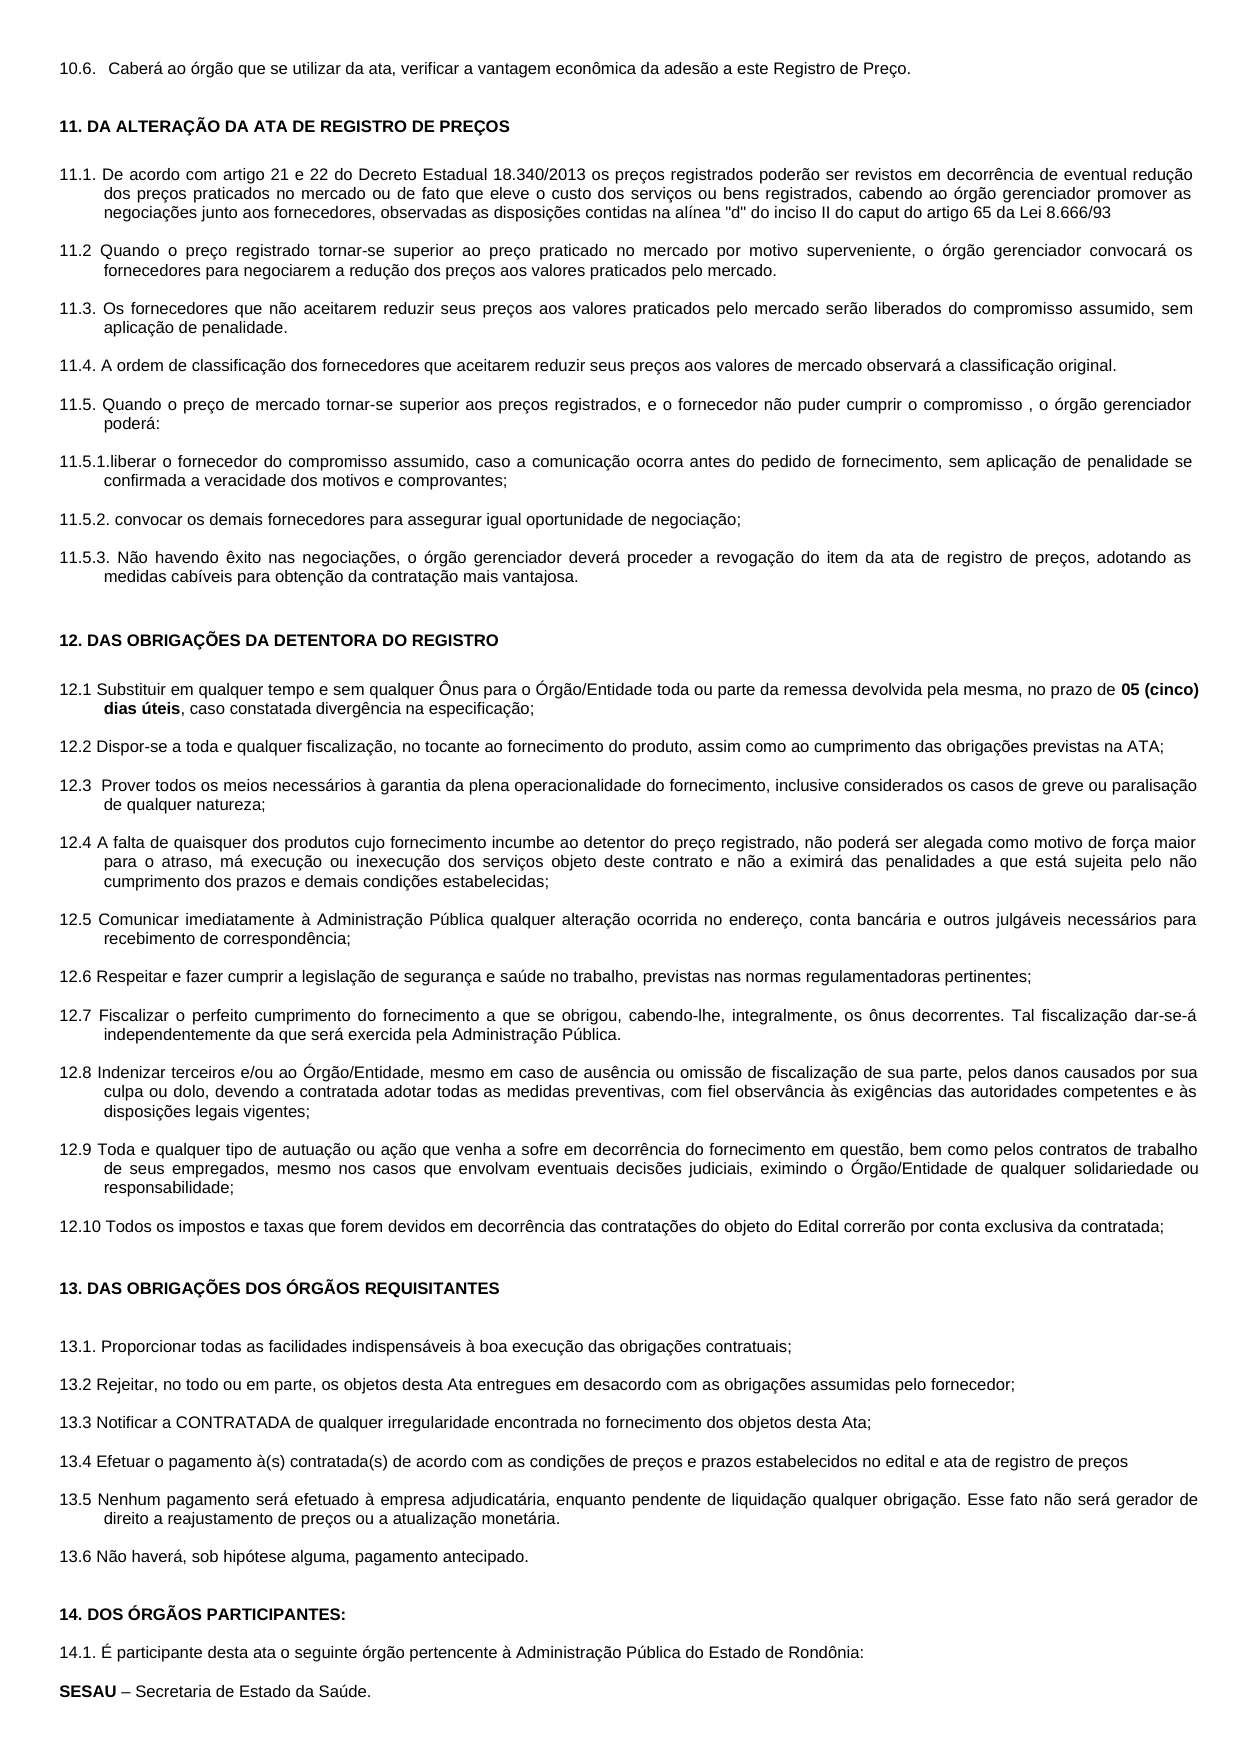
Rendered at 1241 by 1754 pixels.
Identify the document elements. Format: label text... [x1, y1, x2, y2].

text 12.1 Substituir em qualquer tempo e sem qualquer Ônus para o Órgão/Entidade toda ou parte da remessa devolvida pela mesma, no prazo de 05 (cinco) dias úteis, caso constatada divergência na especificação; [59, 680, 1199, 718]
text 11.3. Os fornecedores que não aceitarem reduzir seus preços aos valores praticados pelo mercado serão liberados do compromisso assumido, sem aplicação de penalidade. [59, 299, 1194, 337]
text 12.10 Todos os impostos e taxas que forem devidos em decorrência das contratações do objeto do Edital correrão por conta exclusiva da contratada; [59, 1216, 1199, 1236]
text 13.1. Proporcionar todas as facilidades indispensáveis à boa execução das obrigações contratuais; [59, 1336, 1199, 1356]
subtitle 12. DAS OBRIGAÇÕES DA DETENTORA DO REGISTRO [59, 630, 1199, 649]
text 13.5 Nenhum pagamento será efetuado à empresa adjudicatária, enquanto pendente de liquidação qualquer obrigação. Esse fato não será gerador de direito a reajustamento de preços ou a atualização monetária. [59, 1490, 1199, 1528]
text 13.3 Notificar a CONTRATADA de qualquer irregularidade encontrada no fornecimento dos objetos desta Ata; [59, 1413, 1199, 1432]
text 12.6 Respeitar e fazer cumprir a legislação de segurança e saúde no trabalho, previstas nas normas regulamentadoras pertinentes; [59, 967, 1199, 986]
text 11. DA ALTERAÇÃO DA ATA DE REGISTRO DE PREÇOS [59, 117, 1199, 136]
text 11.5. Quando o preço de mercado tornar-se superior aos preços registrados, e o fornecedor não puder cumprir o compromisso , o órgão gerenciador poderá: [59, 394, 1194, 433]
text 12.5 Comunicar imediatamente à Administração Pública qualquer alteração ocorrida no endereço, conta bancária e outros julgáveis necessários para recebimento de correspondência; [59, 910, 1199, 948]
text 11.1. De acordo com artigo 21 e 22 do Decreto Estadual 18.340/2013 os preços registrados poderão ser revistos em decorrência de eventual redução dos preços praticados no mercado ou de fato que eleve o custo dos serviços ou bens registrados, cabendo ao órgão gerenciador promover as negociações junto aos fornecedores, observadas as disposições contidas na alínea "d" do inciso II do caput do artigo 65 da Lei 8.666/93 [59, 164, 1194, 222]
list Caberá ao órgão que se utilizar da ata, verificar a vantagem econômica da adesão a este Registro de Preço. [59, 59, 1199, 78]
text 13.6 Não haverá, sob hipótese alguma, pagamento antecipado. [59, 1547, 1199, 1566]
text 13. DAS OBRIGAÇÕES DOS ÓRGÃOS REQUISITANTES [59, 1279, 1199, 1298]
text 12.2 Dispor-se a toda e qualquer fiscalização, no tocante ao fornecimento do produto, assim como ao cumprimento das obrigações previstas na ATA; [59, 737, 1199, 756]
text 11.5.3. Não havendo êxito nas negociações, o órgão gerenciador deverá proceder a revogação do item da ata de registro de preços, adotando as medidas cabíveis para obtenção da contratação mais vantajosa. [59, 548, 1194, 586]
text 13.2 Rejeitar, no todo ou em parte, os objetos desta Ata entregues em desacordo com as obrigações assumidas pelo fornecedor; [59, 1375, 1199, 1394]
text 14. DOS ÓRGÃOS PARTICIPANTES: [59, 1605, 1194, 1624]
text 12.7 Fiscalizar o perfeito cumprimento do fornecimento a que se obrigou, cabendo-lhe, integralmente, os ônus decorrentes. Tal fiscalização dar-se-á independentemente da que será exercida pela Administração Pública. [59, 1006, 1199, 1044]
text SESAU – Secretaria de Estado da Saúde. [59, 1681, 1199, 1701]
text 14.1. É participante desta ata o seguinte órgão pertencente à Administração Pública do Estado de Rondônia: [59, 1643, 1194, 1662]
text 12.3 Prover todos os meios necessários à garantia da plena operacionalidade do fornecimento, inclusive considerados os casos de greve ou paralisação de qualquer natureza; [59, 776, 1199, 814]
text 12.9 Toda e qualquer tipo de autuação ou ação que venha a sofre em decorrência do fornecimento em questão, bem como pelos contratos de trabalho de seus empregados, mesmo nos casos que envolvam eventuais decisões judiciais, eximindo o Órgão/Entidade de qualquer solidariedade ou responsabilidade; [59, 1140, 1199, 1197]
text 12.4 A falta de quaisquer dos produtos cujo fornecimento incumbe ao detentor do preço registrado, não poderá ser alegada como motivo de força maior para o atraso, má execução ou inexecução dos serviços objeto deste contrato e não a eximirá das penalidades a que está sujeita pelo não cumprimento dos prazos e demais condições estabelecidas; [59, 833, 1199, 891]
text 11.5.2. convocar os demais fornecedores para assegurar igual oportunidade de negociação; [59, 509, 1194, 529]
text 12.8 Indenizar terceiros e/ou ao Órgão/Entidade, mesmo em caso de ausência ou omissão de fiscalização de sua parte, pelos danos causados por sua culpa ou dolo, devendo a contratada adotar todas as medidas preventivas, com fiel observância às exigências das autoridades competentes e às disposições legais vigentes; [59, 1063, 1199, 1121]
text 11.5.1.liberar o fornecedor do compromisso assumido, caso a comunicação ocorra antes do pedido de fornecimento, sem aplicação de penalidade se confirmada a veracidade dos motivos e comprovantes; [59, 452, 1194, 490]
text 11.4. A ordem de classificação dos fornecedores que aceitarem reduzir seus preços aos valores de mercado observará a classificação original. [59, 356, 1194, 375]
text 11.2 Quando o preço registrado tornar-se superior ao preço praticado no mercado por motivo superveniente, o órgão gerenciador convocará os fornecedores para negociarem a redução dos preços aos valores praticados pelo mercado. [59, 241, 1194, 279]
text 13.4 Efetuar o pagamento à(s) contratada(s) de acordo com as condições de preços e prazos estabelecidos no edital e ata de registro de preços [59, 1451, 1199, 1471]
